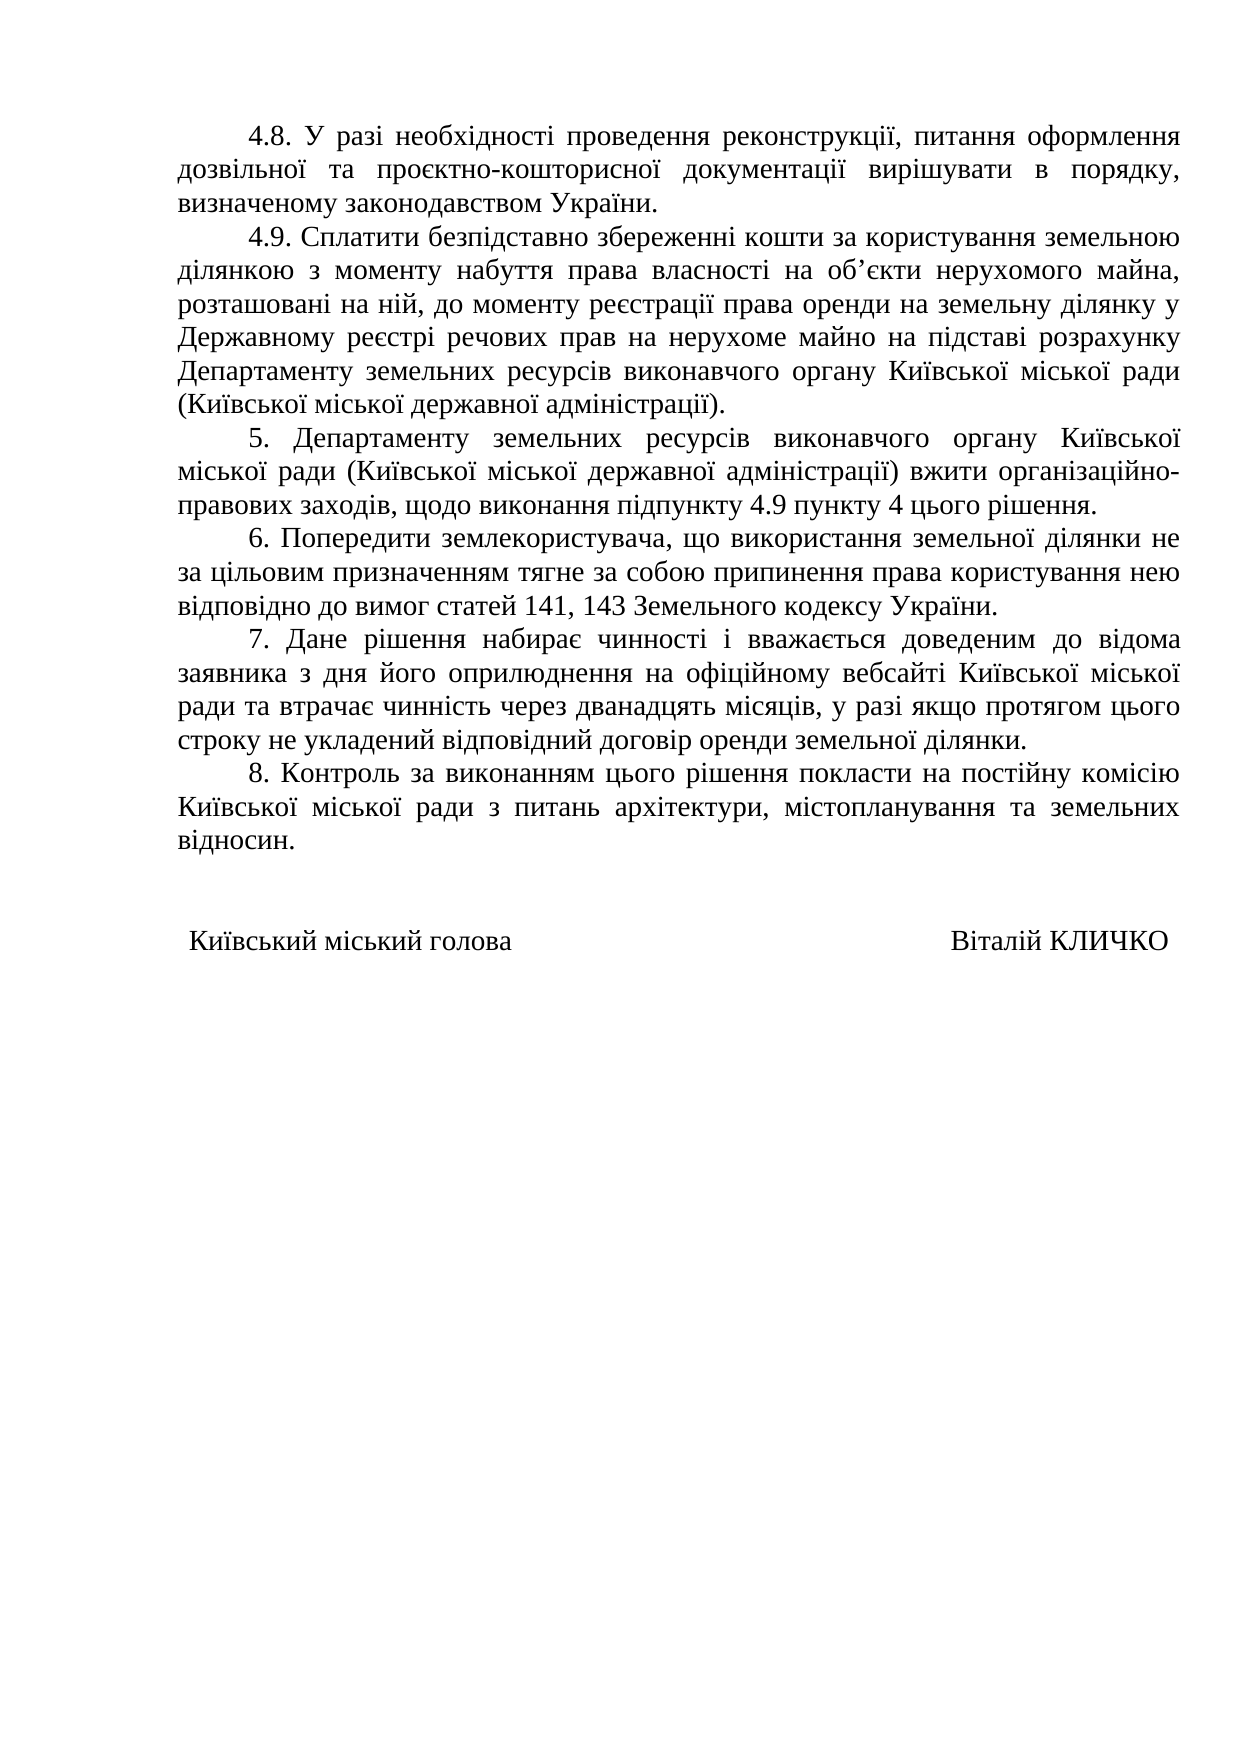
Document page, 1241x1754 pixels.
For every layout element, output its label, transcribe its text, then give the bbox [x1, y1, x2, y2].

table_header Віталій КЛИЧКО [679, 923, 1180, 957]
text 5. Департаменту земельних ресурсів виконавчого органу Київської міської ради (Київської міської державної адміністрації) вжити організаційно-правових заходів, щодо виконання підпункту 4.9 пункту 4 цього рішення. [177, 420, 1181, 521]
text 7. Дане рішення набирає чинності і вважається доведеним до відома заявника з дня його оприлюднення на офіційному вебсайті Київської міської ради та втрачає чинність через дванадцять місяців, у разі якщо протягом цього строку не укладений відповідний договір оренди земельної ділянки. [177, 688, 1181, 755]
text 6. Попередити землекористувача, що використання земельної ділянки не за цільовим призначенням тягне за собою припинення права користування нею відповідно до вимог статей 141, 143 Земельного кодексу України. [177, 521, 1181, 621]
text 8. Контроль за виконанням цього рішення покласти на постійну комісію Київської міської ради з питань архітектури, містопланування та земельних відносин. [177, 755, 1181, 856]
table_header Київський міський голова [177, 923, 679, 957]
text 4.9. Сплатити безпідставно збереженні кошти за користування земельною ділянкою з моменту набуття права власності на об’єкти нерухомого майна, розташовані на ній, до моменту реєстрації права оренди на земельну ділянку у Державному реєстрі речових прав на нерухоме майно на підставі розрахунку Департаменту земельних ресурсів виконавчого органу Київської міської ради (Київської міської державної адміністрації). [177, 219, 1181, 420]
text 7. Дане рішення набирає чинності і вважається доведеним до відома заявника з дня його оприлюднення на офіційному вебсайті Київської міської ради та втрачає чинність через дванадцять місяців, у разі якщо протягом цього строку не укладений відповідний договір оренди земельної ділянки. [177, 621, 1053, 655]
text 4.8. У разі необхідності проведення реконструкції, питання оформлення дозвільної та проєктно-кошторисної документації вирішувати в порядку, визначеному законодавством України. [177, 118, 1181, 219]
